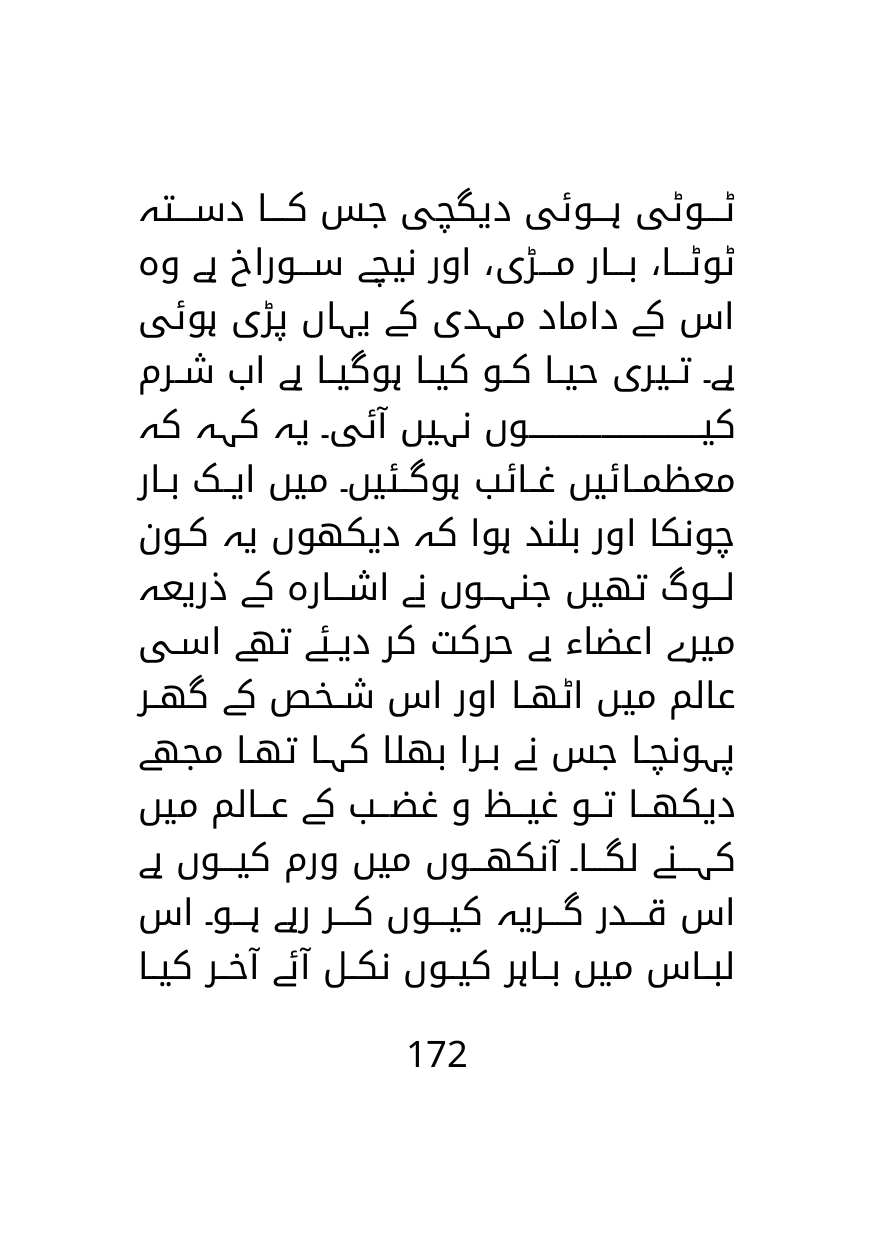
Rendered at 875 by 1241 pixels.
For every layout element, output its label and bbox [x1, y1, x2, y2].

text [138, 178, 736, 991]
